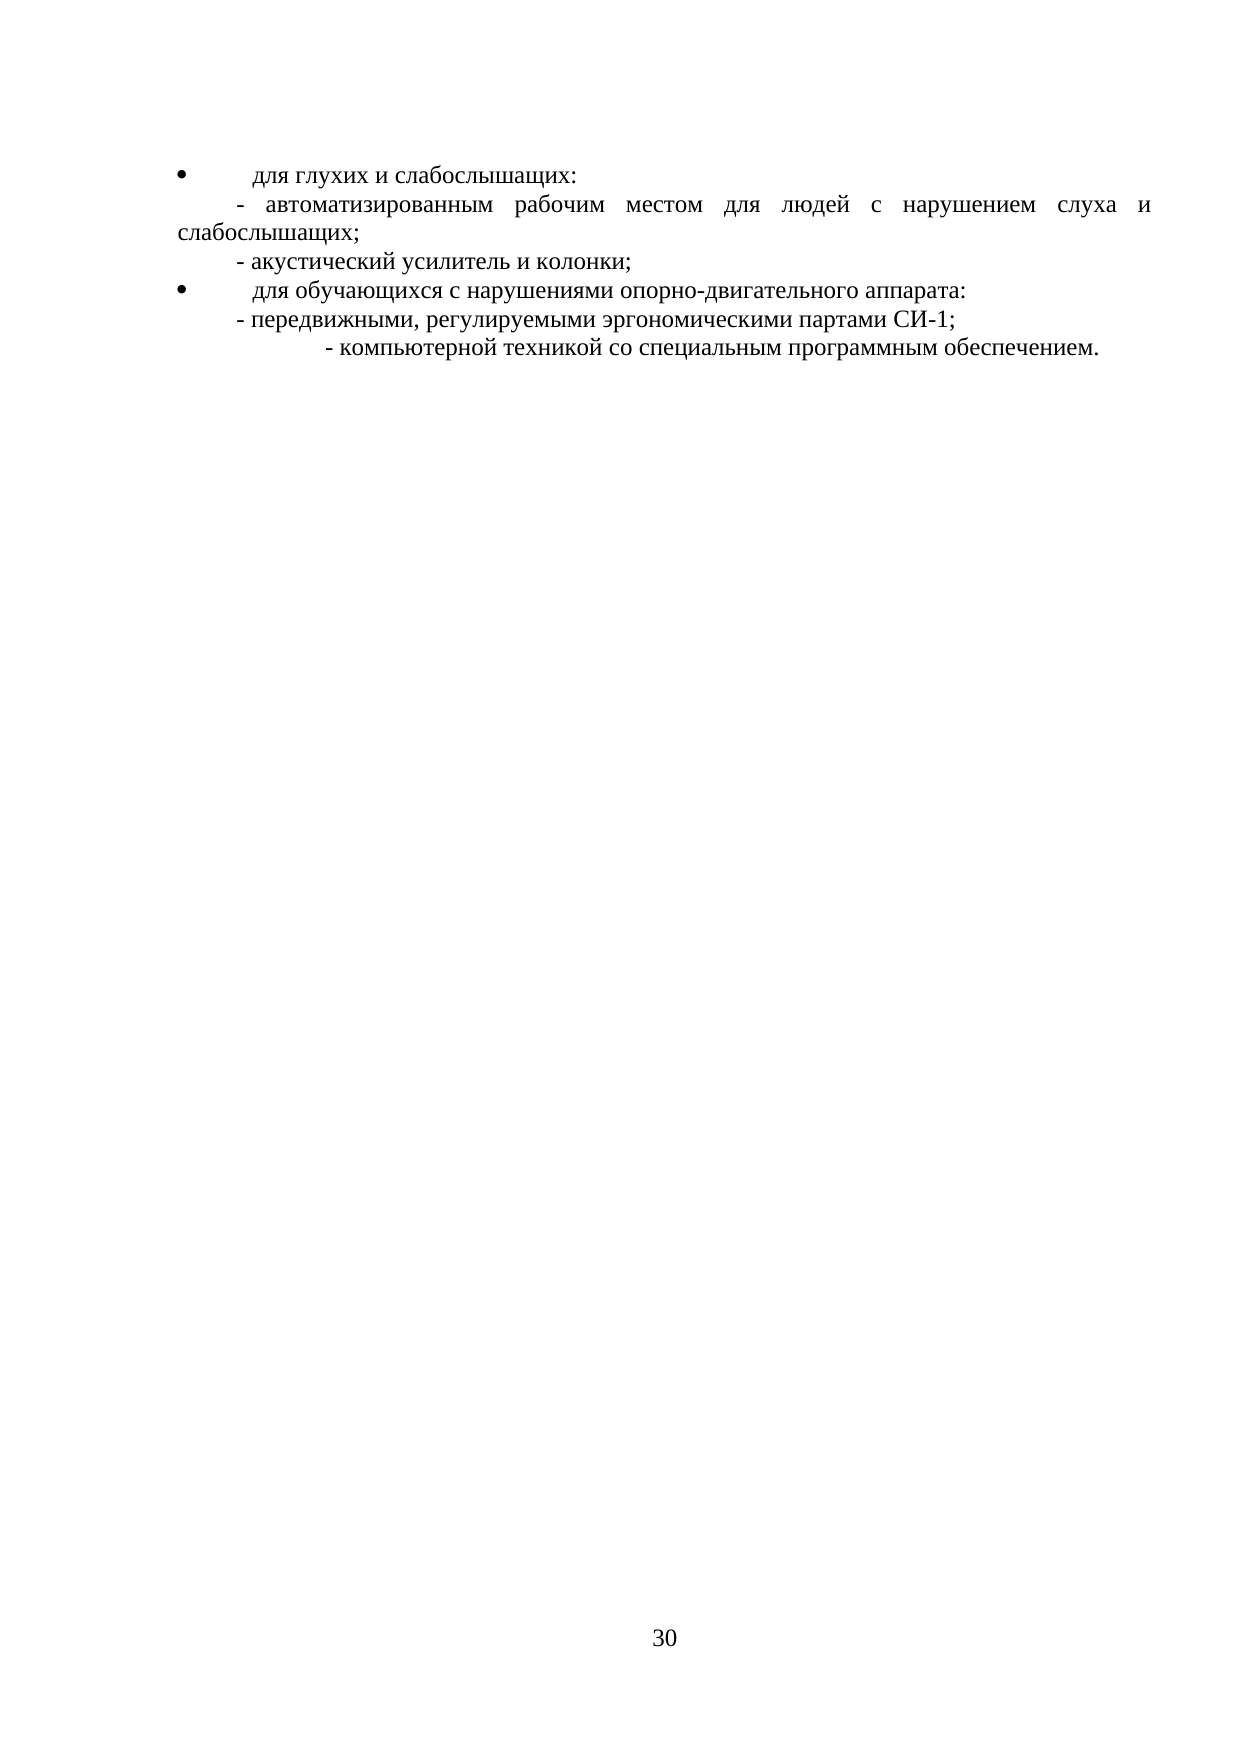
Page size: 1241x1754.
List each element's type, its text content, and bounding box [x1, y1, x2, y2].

text - автоматизированным рабочим местом для людей с нарушением слуха и слабослышащих; [177, 217, 1152, 246]
text - акустический усилитель и колонки; [177, 246, 1152, 275]
list для глухих и слабослышащих: [177, 160, 1152, 189]
list для обучающихся с нарушениями опорно-двигательного аппарата: [177, 275, 1152, 304]
text - компьютерной техникой со специальным программным обеспечением. [177, 332, 1152, 361]
text - передвижными, регулируемыми эргономическими партами СИ-1; [177, 304, 1152, 332]
